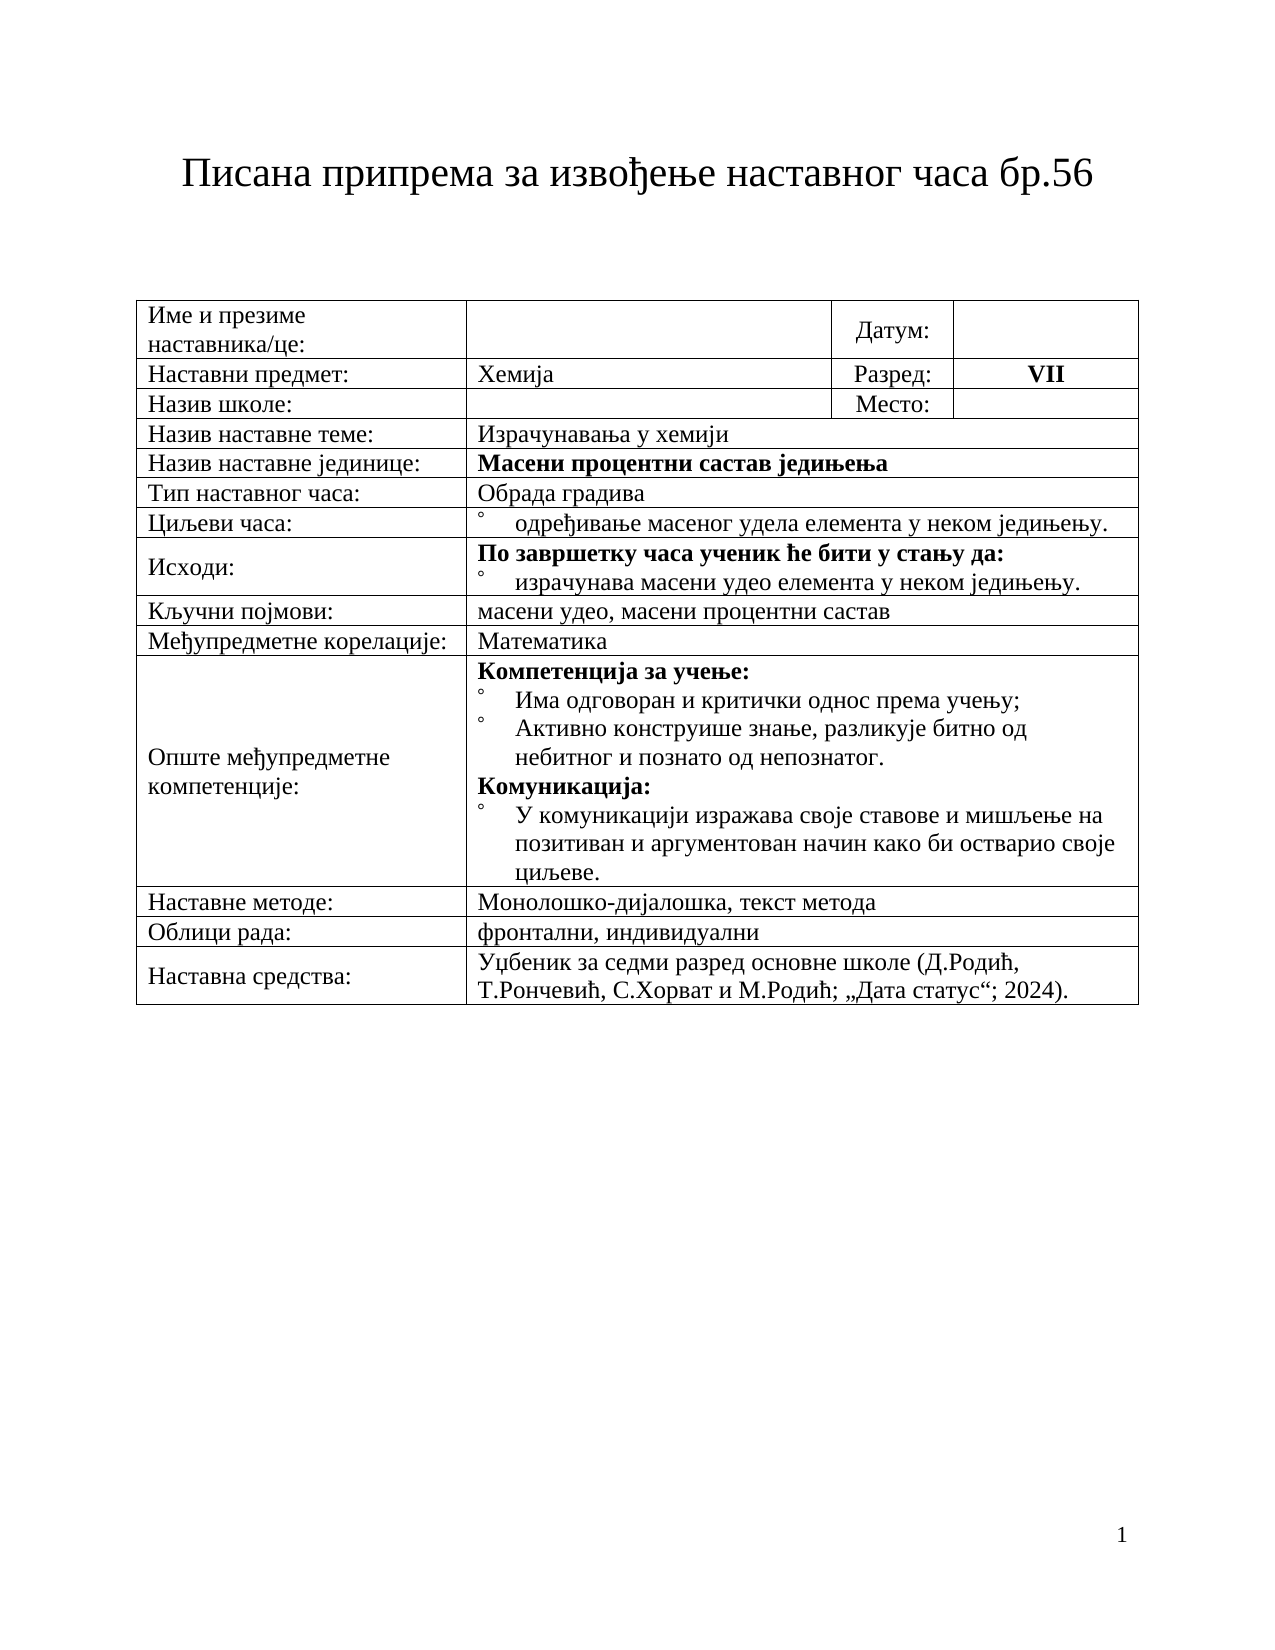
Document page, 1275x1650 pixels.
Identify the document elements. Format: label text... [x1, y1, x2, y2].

table_cell Назив наставне јединице: [137, 449, 466, 477]
table_cell Назив школе: [137, 389, 466, 418]
table_cell Облици рада: [137, 917, 466, 946]
table_cell Обрада градива [467, 478, 1138, 507]
table_cell масени удео, масени процентни састав [467, 596, 1138, 625]
table_cell Опште међупредметне компетенције: [137, 656, 466, 886]
table_cell Наставна средства: [137, 947, 466, 1004]
table_cell фронтални, индивидуални [467, 917, 1138, 946]
table_cell Уџбеник за седми разред основне школе (Д.Родић, Т.Рончевић, С.Хорват и М.Родић; „Дата статус“; 2024). [467, 947, 1138, 1004]
table_cell Наставне методе: [137, 887, 466, 916]
table_cell Назив наставне теме: [137, 419, 466, 447]
table_header [954, 301, 1138, 358]
table_cell Место: [832, 389, 953, 418]
table_header Име и презиме наставника/це: [137, 301, 466, 358]
table_header Датум: [832, 301, 953, 358]
table_cell [467, 389, 831, 418]
table_cell По завршетку часа ученик ће бити у стању да: израчунава масени удео елемента у неком једињењу. [467, 538, 1138, 595]
table_cell Компетенција за учење: Има одговоран и критички однос према учењу; Активно конструише знање, разликује битно од небитног и познато од непознатог. Комуникација: У комуникацији изражава своје ставове и мишљење на позитиван и аргументован начин како би остварио своје циљеве. [467, 656, 1138, 886]
table_cell Исходи: [137, 538, 466, 595]
table_header [467, 301, 831, 358]
table_cell Међупредметне корелације: [137, 626, 466, 655]
table_cell VII [954, 359, 1138, 388]
table_cell Разред: [832, 359, 953, 388]
table_cell Циљеви часа: [137, 508, 466, 537]
table_cell Израчунавања у хемији [467, 419, 1138, 447]
table_cell Наставни предмет: [137, 359, 466, 388]
table_cell Монолошко-дијалошка, текст метода [467, 887, 1138, 916]
table_cell одређивање масеног удела елемента у неком једињењу. [467, 508, 1138, 537]
table_cell [954, 389, 1138, 418]
table_cell Тип наставног часа: [137, 478, 466, 507]
table_cell Математика [467, 626, 1138, 655]
table_cell Кључни појмови: [137, 596, 466, 625]
table_cell Хемија [467, 359, 831, 388]
text Писана припрема за извођење наставног часа бр.56 [148, 148, 1127, 196]
table_cell Масени процентни састав једињења [467, 449, 1138, 477]
